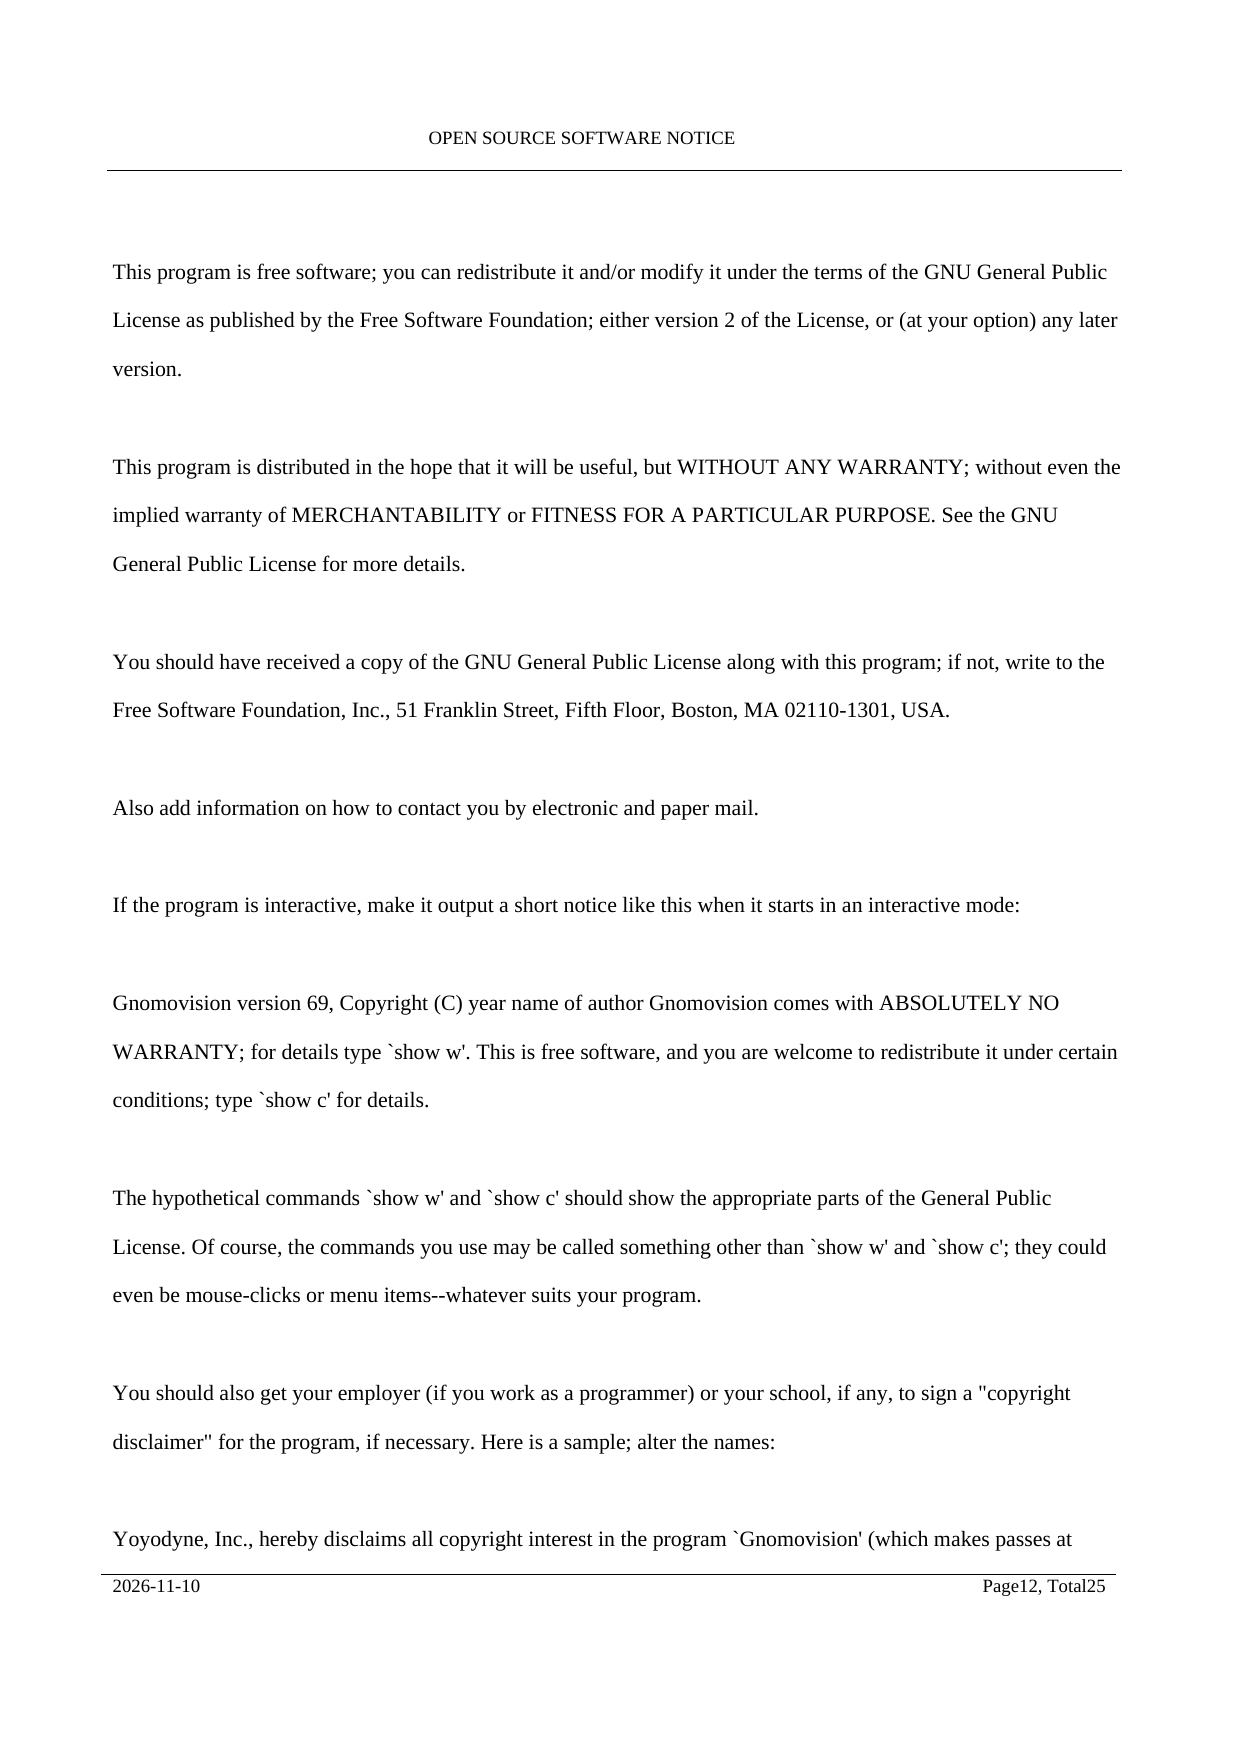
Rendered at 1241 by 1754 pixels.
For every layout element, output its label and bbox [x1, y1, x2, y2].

text [112, 206, 1128, 1555]
